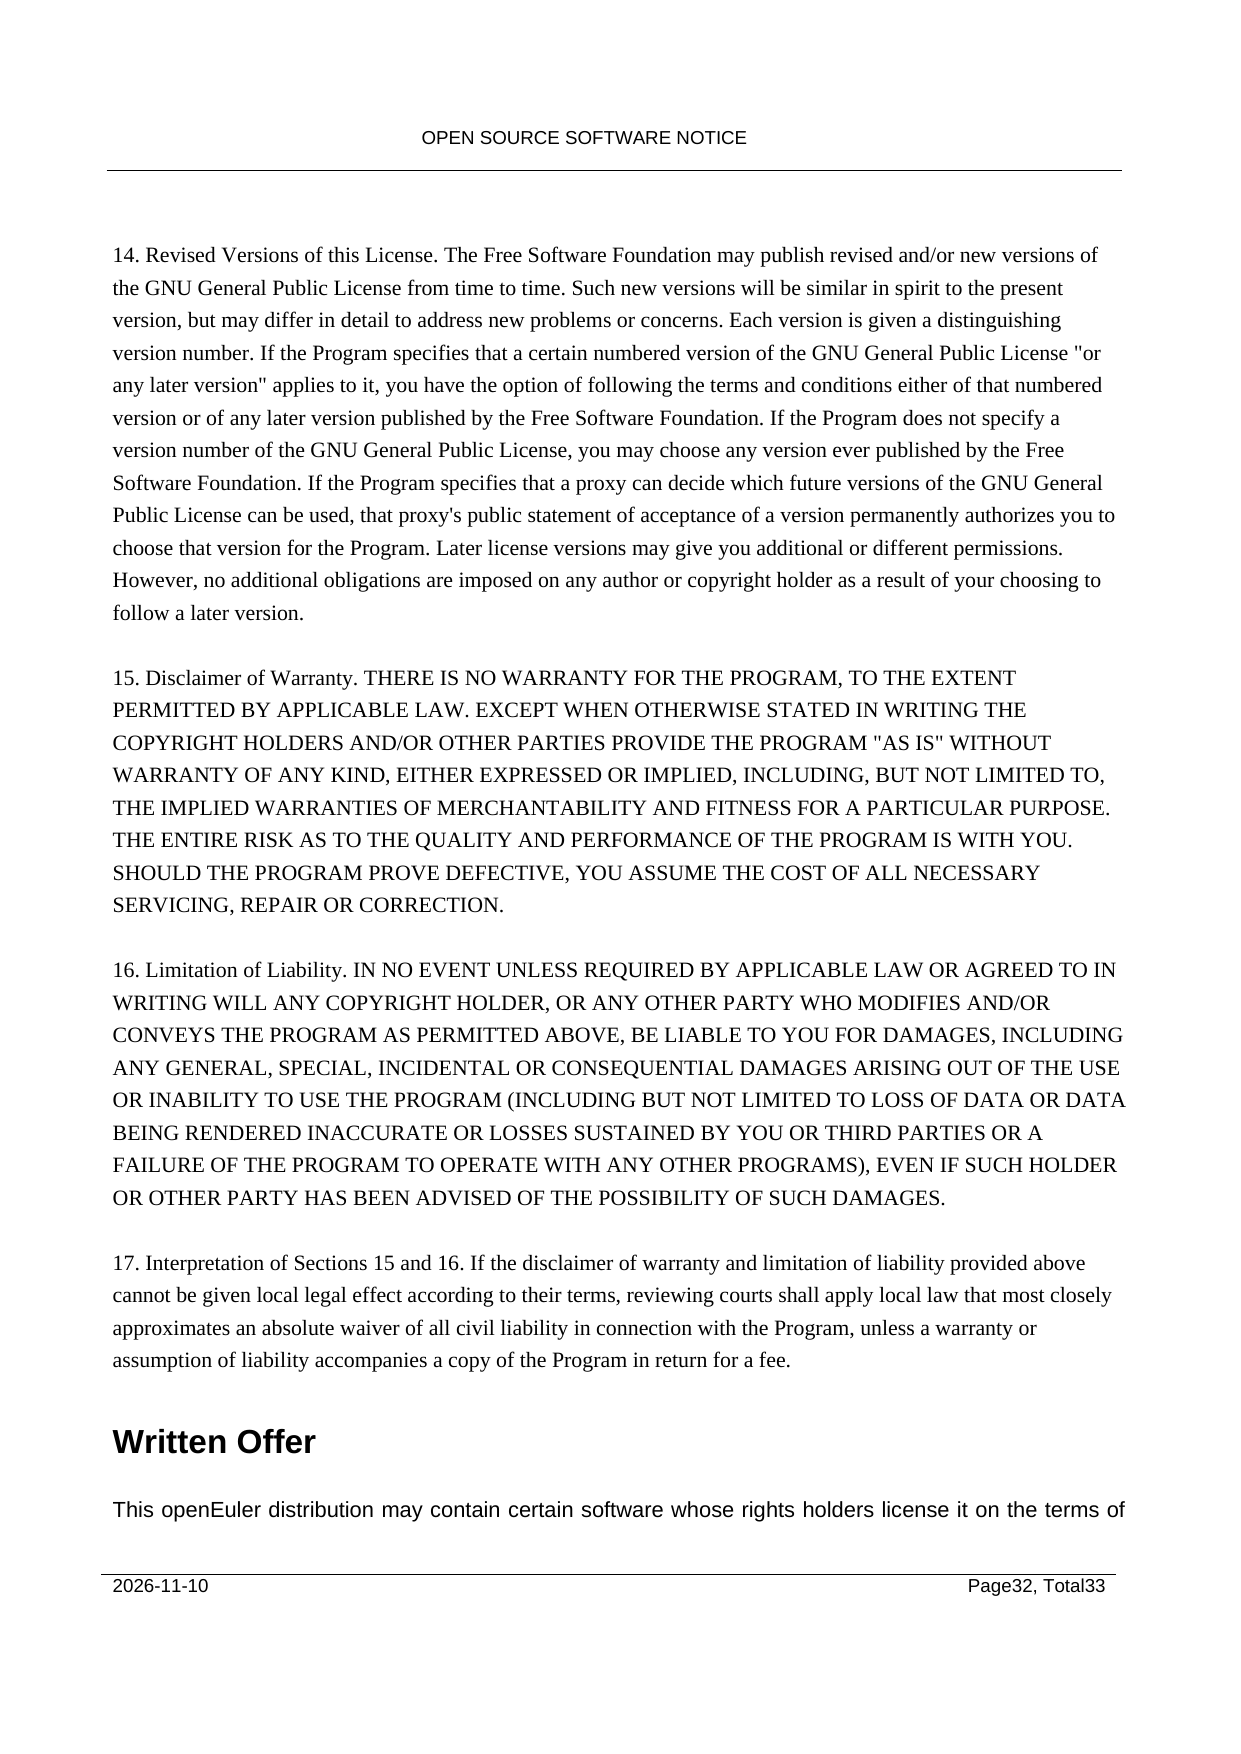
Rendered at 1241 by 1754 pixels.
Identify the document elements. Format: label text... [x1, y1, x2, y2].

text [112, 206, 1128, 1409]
text Written Offer [112, 1409, 1128, 1474]
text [112, 1493, 1128, 1526]
